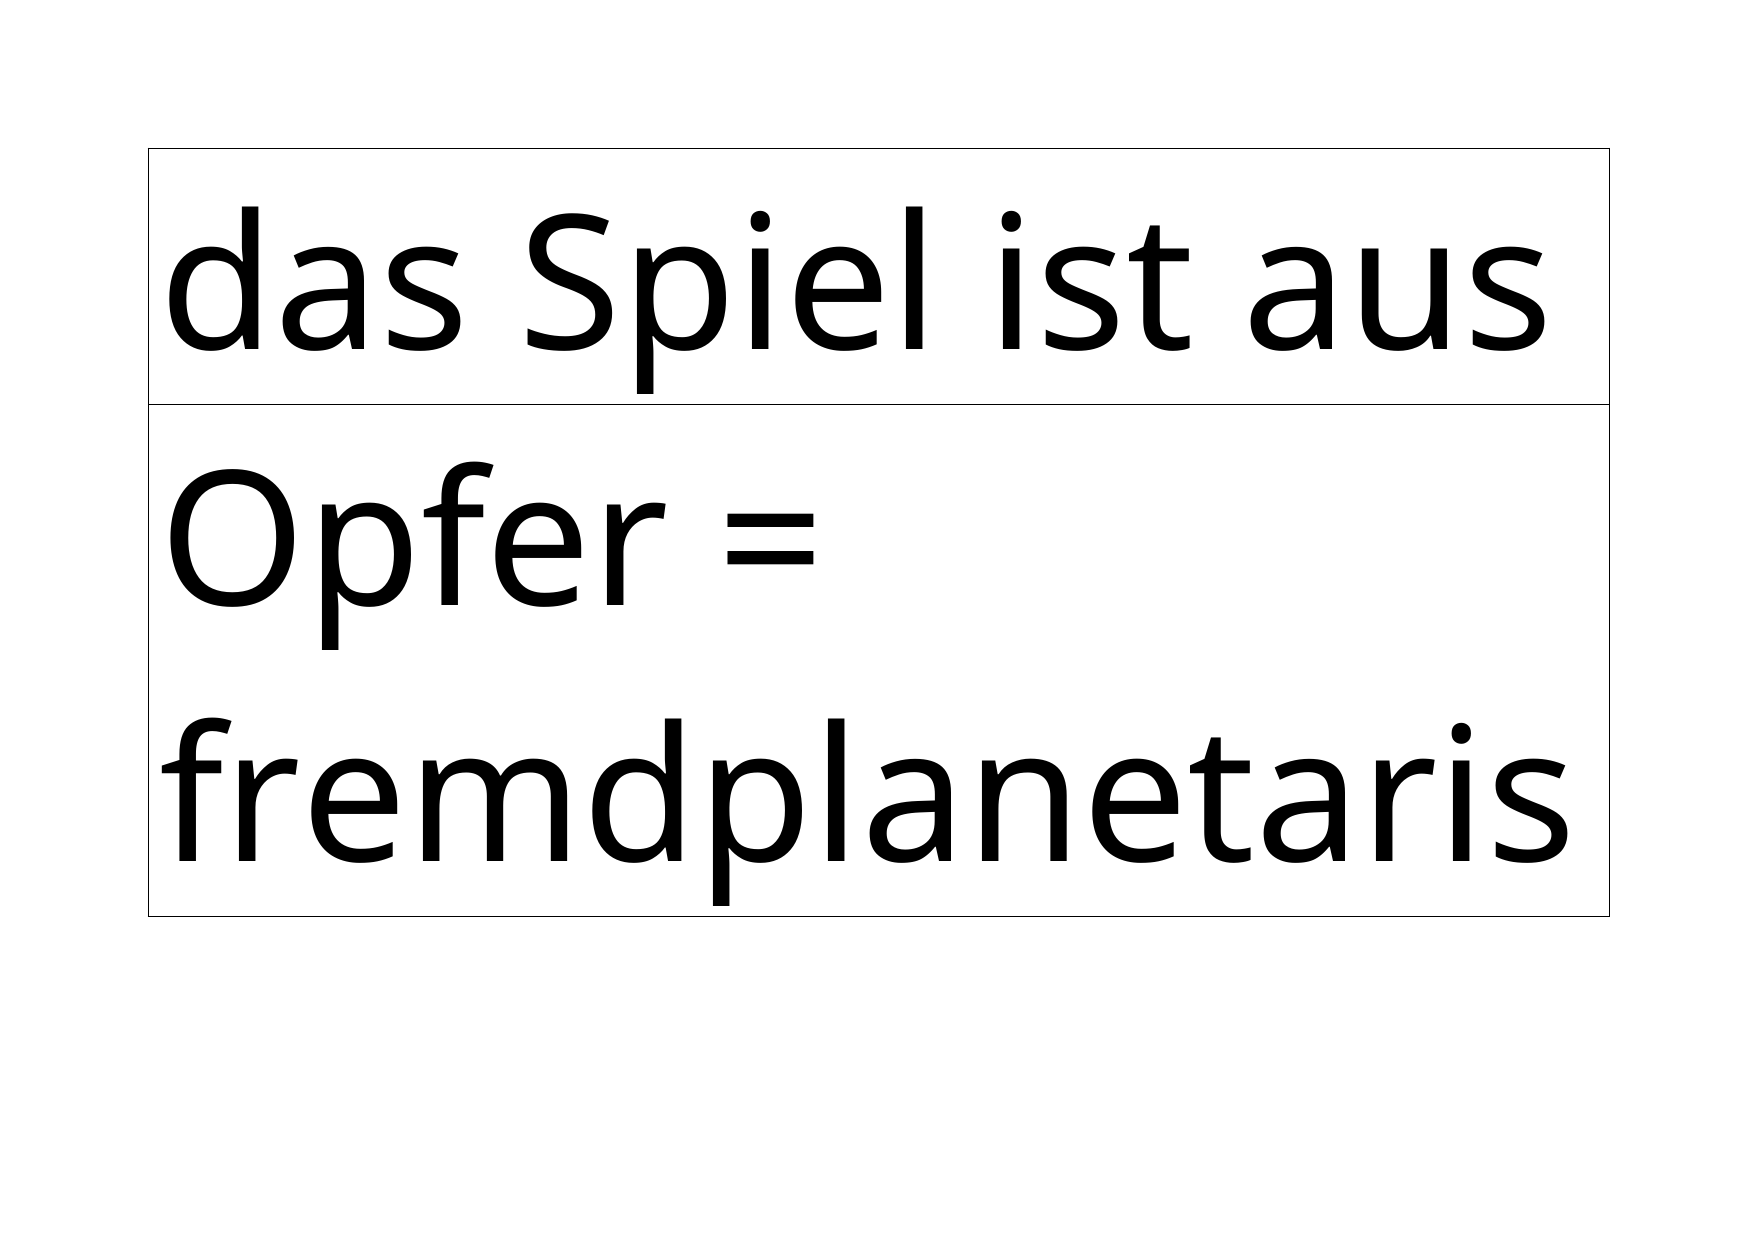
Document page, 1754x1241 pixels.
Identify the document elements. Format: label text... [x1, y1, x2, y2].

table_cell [149, 405, 1609, 916]
table_cell das Spiel ist aus [149, 149, 1609, 404]
